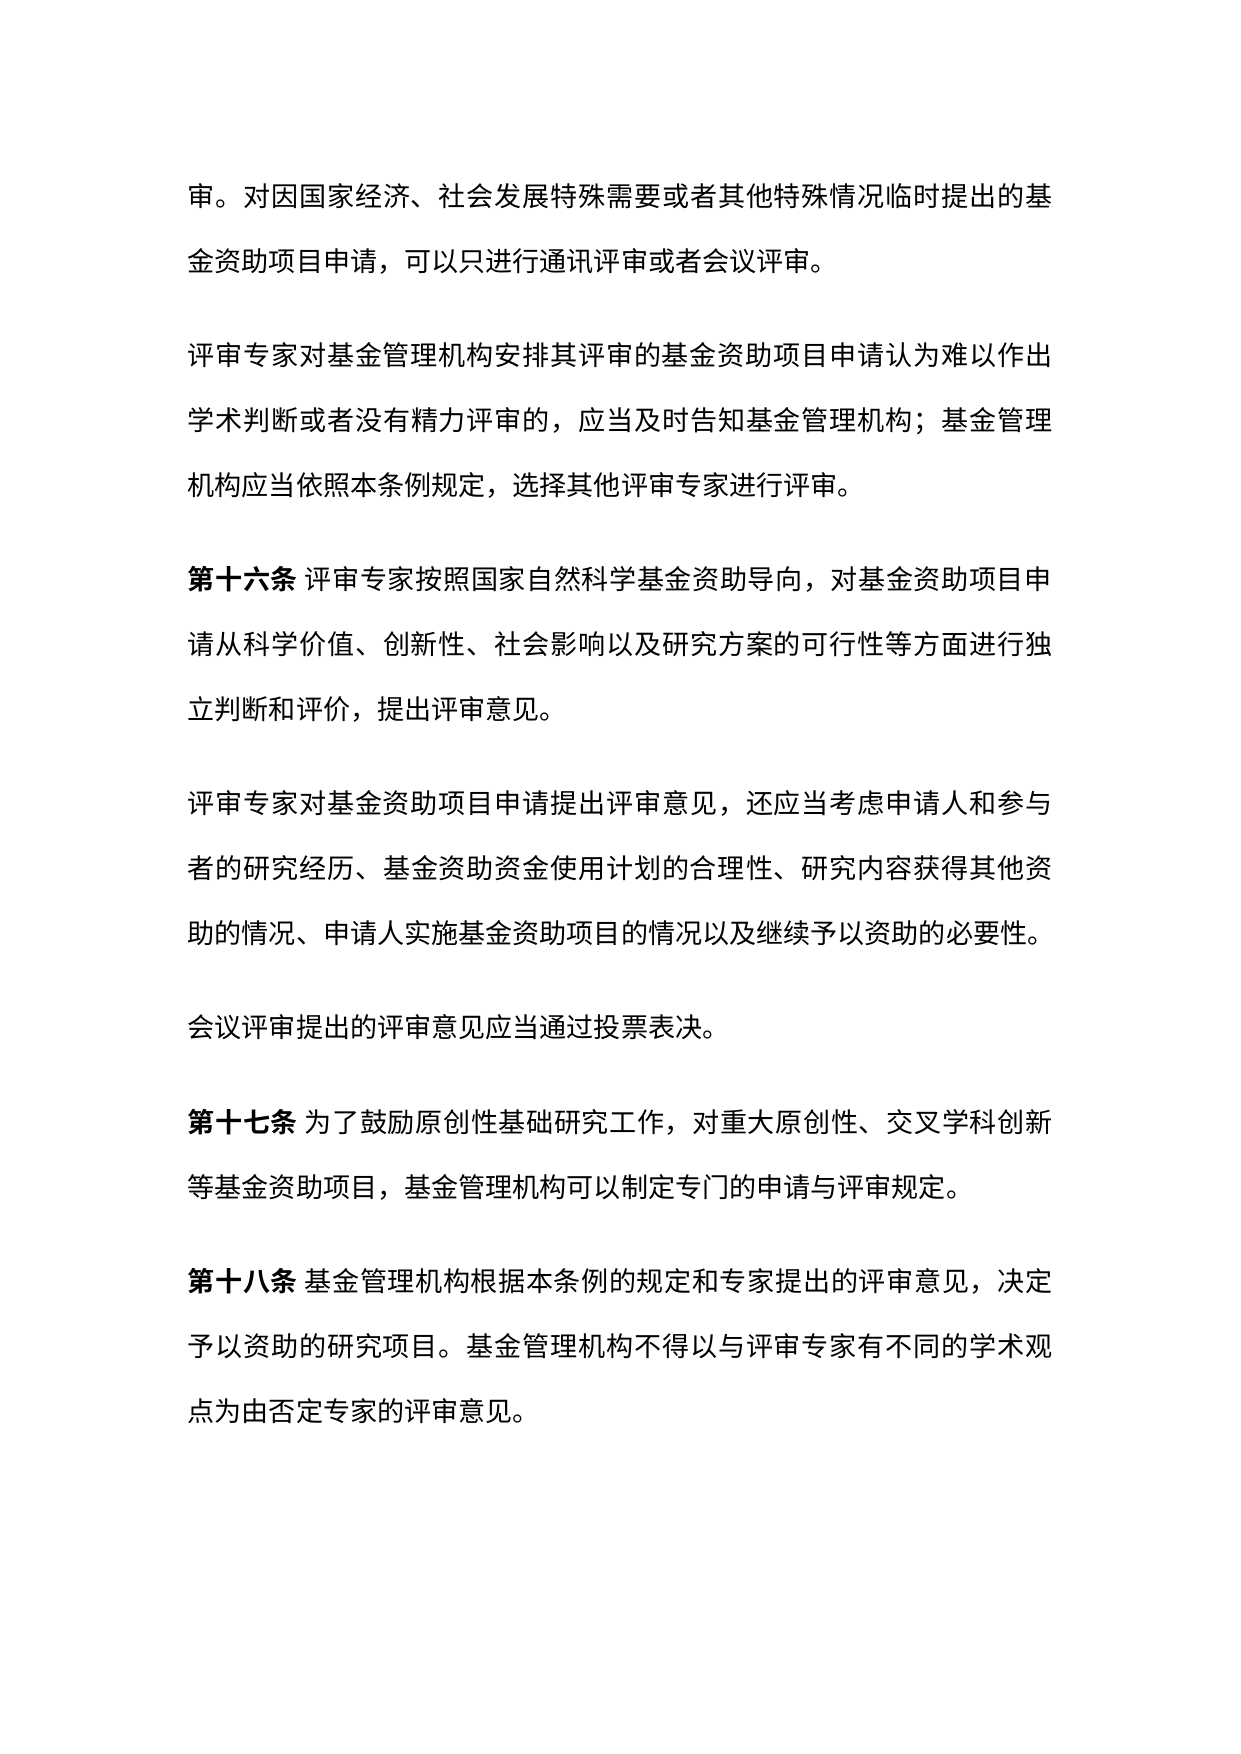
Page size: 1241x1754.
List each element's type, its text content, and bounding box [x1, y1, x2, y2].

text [187, 162, 1053, 292]
text 第十七条 为了鼓励原创性基础研究工作，对重大原创性、交叉学科创新等基金资助项目，基金管理机构可以制定专门的申请与评审规定。 [187, 1088, 1053, 1218]
text 评审专家对基金资助项目申请提出评审意见，还应当考虑申请人和参与者的研究经历、基金资助资金使用计划的合理性、研究内容获得其他资助的情况、申请人实施基金资助项目的情况以及继续予以资助的必要性。 [187, 769, 1053, 964]
text 第十八条 基金管理机构根据本条例的规定和专家提出的评审意见，决定予以资助的研究项目。基金管理机构不得以与评审专家有不同的学术观点为由否定专家的评审意见。 [187, 1247, 1053, 1442]
text 会议评审提出的评审意见应当通过投票表决。 [187, 994, 1053, 1059]
text 评审专家对基金管理机构安排其评审的基金资助项目申请认为难以作出学术判断或者没有精力评审的，应当及时告知基金管理机构；基金管理机构应当依照本条例规定，选择其他评审专家进行评审。 [187, 321, 1053, 516]
text 第十六条 评审专家按照国家自然科学基金资助导向，对基金资助项目申请从科学价值、创新性、社会影响以及研究方案的可行性等方面进行独立判断和评价，提出评审意见。 [187, 545, 1053, 740]
